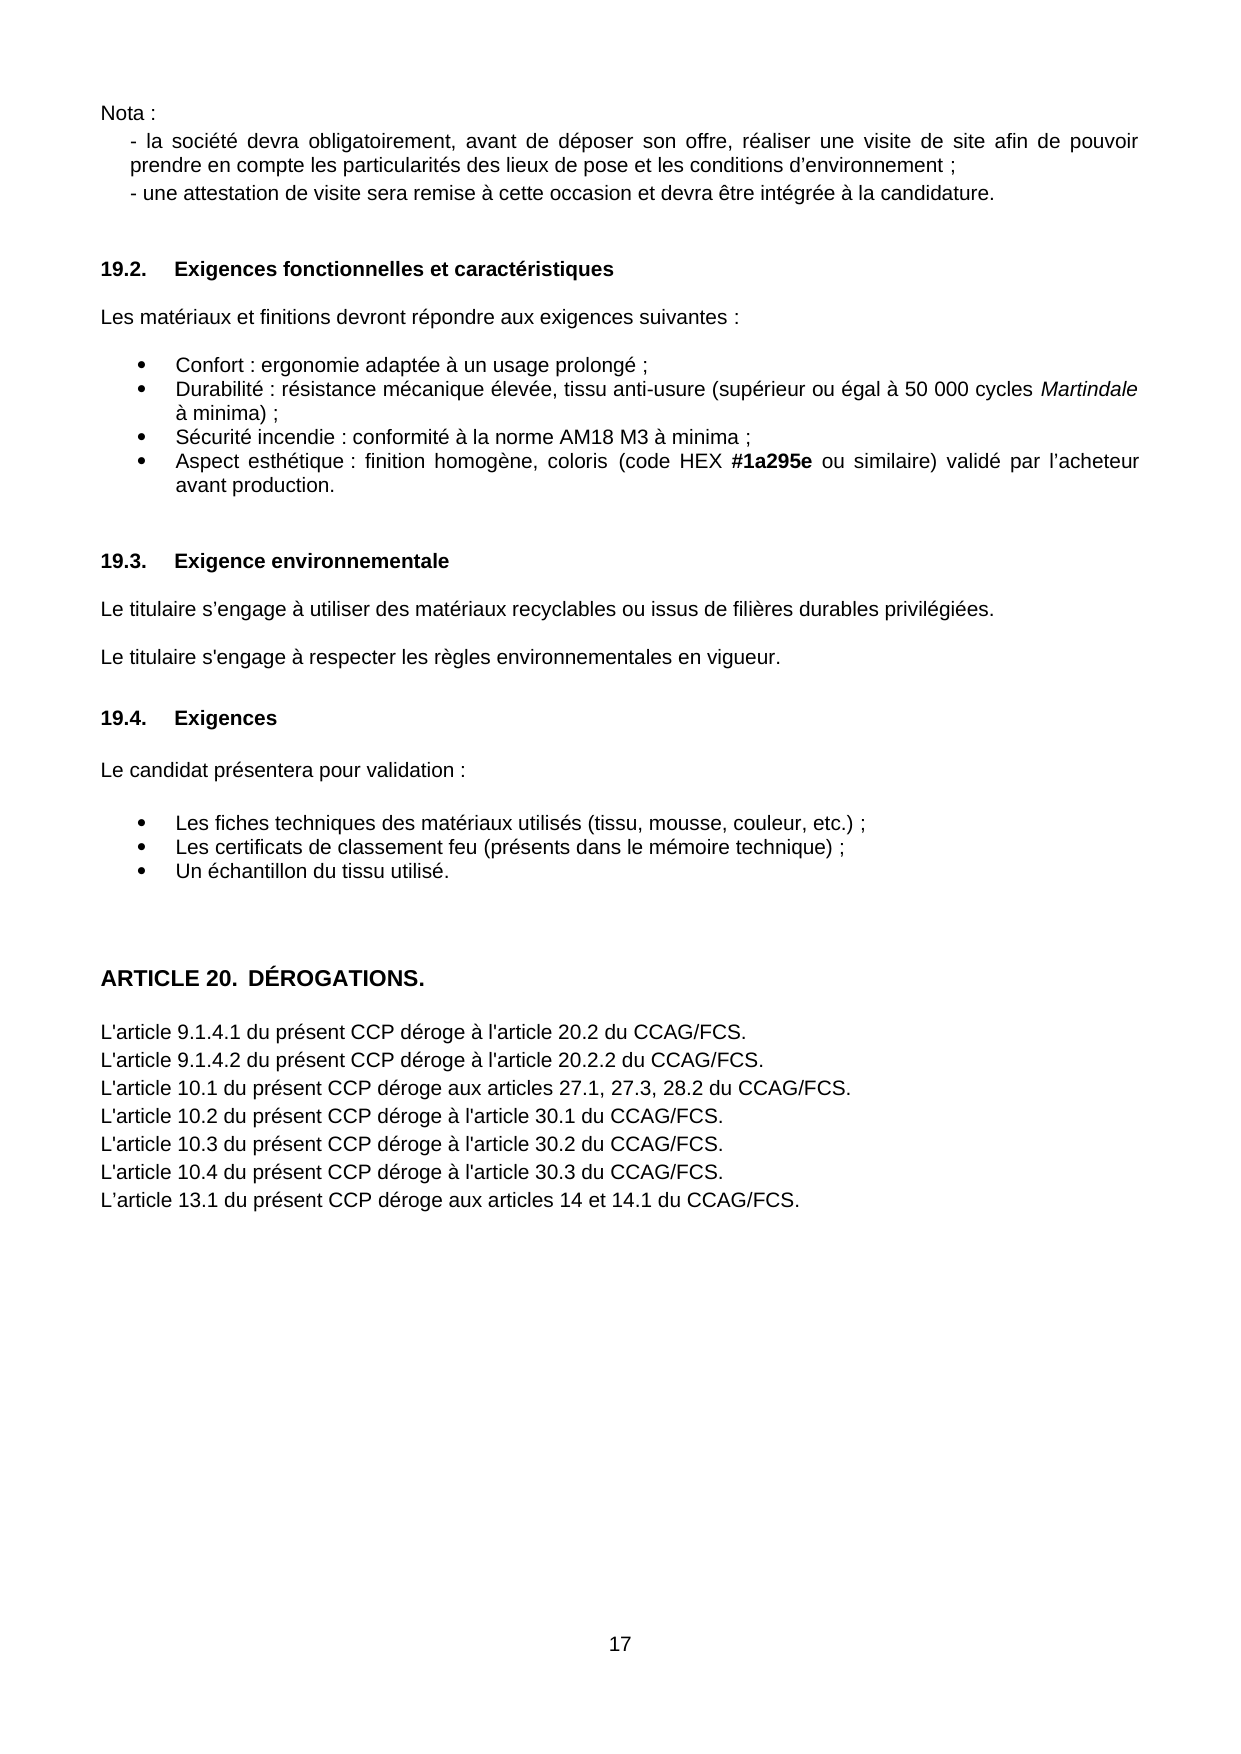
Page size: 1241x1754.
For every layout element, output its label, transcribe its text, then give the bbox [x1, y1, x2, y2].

text L’article 13.1 du présent CCP déroge aux articles 14 et 14.1 du CCAG/FCS. [100, 1188, 1140, 1212]
list Confort : ergonomie adaptée à un usage prolongé ; [138, 352, 1140, 377]
subtitle Exigences fonctionnelles et caractéristiques [100, 257, 1140, 281]
text - une attestation de visite sera remise à cette occasion et devra être intégrée à la candidature. [130, 181, 1140, 204]
text L'article 9.1.4.2 du présent CCP déroge à l'article 20.2.2 du CCAG/FCS. [100, 1048, 1140, 1072]
list Aspect esthétique : finition homogène, coloris (code HEX #1a295e ou similaire) validé par l’acheteur avant production. [138, 449, 1140, 497]
text Le titulaire s’engage à utiliser des matériaux recyclables ou issus de filières durables privilégiées. [100, 597, 1140, 621]
text Le titulaire s'engage à respecter les règles environnementales en vigueur. [100, 644, 1140, 668]
text L'article 10.2 du présent CCP déroge à l'article 30.1 du CCAG/FCS. [100, 1104, 1140, 1128]
text L'article 10.1 du présent CCP déroge aux articles 27.1, 27.3, 28.2 du CCAG/FCS. [100, 1076, 1140, 1100]
text - la société devra obligatoirement, avant de déposer son offre, réaliser une visite de site afin de pouvoir prendre en compte les particularités des lieux de pose et les conditions d’environnement ; [130, 128, 1140, 176]
text Nota : [100, 100, 1140, 124]
subtitle Exigence environnementale [100, 549, 1140, 573]
list Durabilité : résistance mécanique élevée, tissu anti-usure (supérieur ou égal à 50 000 cycles Martindale à minima) ; [138, 377, 1140, 424]
subtitle Exigences [100, 705, 1140, 729]
list Les fiches techniques des matériaux utilisés (tissu, mousse, couleur, etc.) ; [138, 811, 1140, 834]
text L'article 10.3 du présent CCP déroge à l'article 30.2 du CCAG/FCS. [100, 1132, 1140, 1156]
subtitle DÉROGATIONS. [100, 965, 1140, 991]
text L'article 9.1.4.1 du présent CCP déroge à l'article 20.2 du CCAG/FCS. [100, 1019, 1140, 1043]
list Les certificats de classement feu (présents dans le mémoire technique) ; [138, 834, 1140, 859]
text Le candidat présentera pour validation : [100, 757, 1140, 781]
text Les matériaux et finitions devront répondre aux exigences suivantes : [100, 304, 1140, 328]
text L'article 10.4 du présent CCP déroge à l'article 30.3 du CCAG/FCS. [100, 1160, 1140, 1184]
list Sécurité incendie : conformité à la norme AM18 M3 à minima ; [138, 424, 1140, 449]
list Un échantillon du tissu utilisé. [138, 859, 1140, 883]
